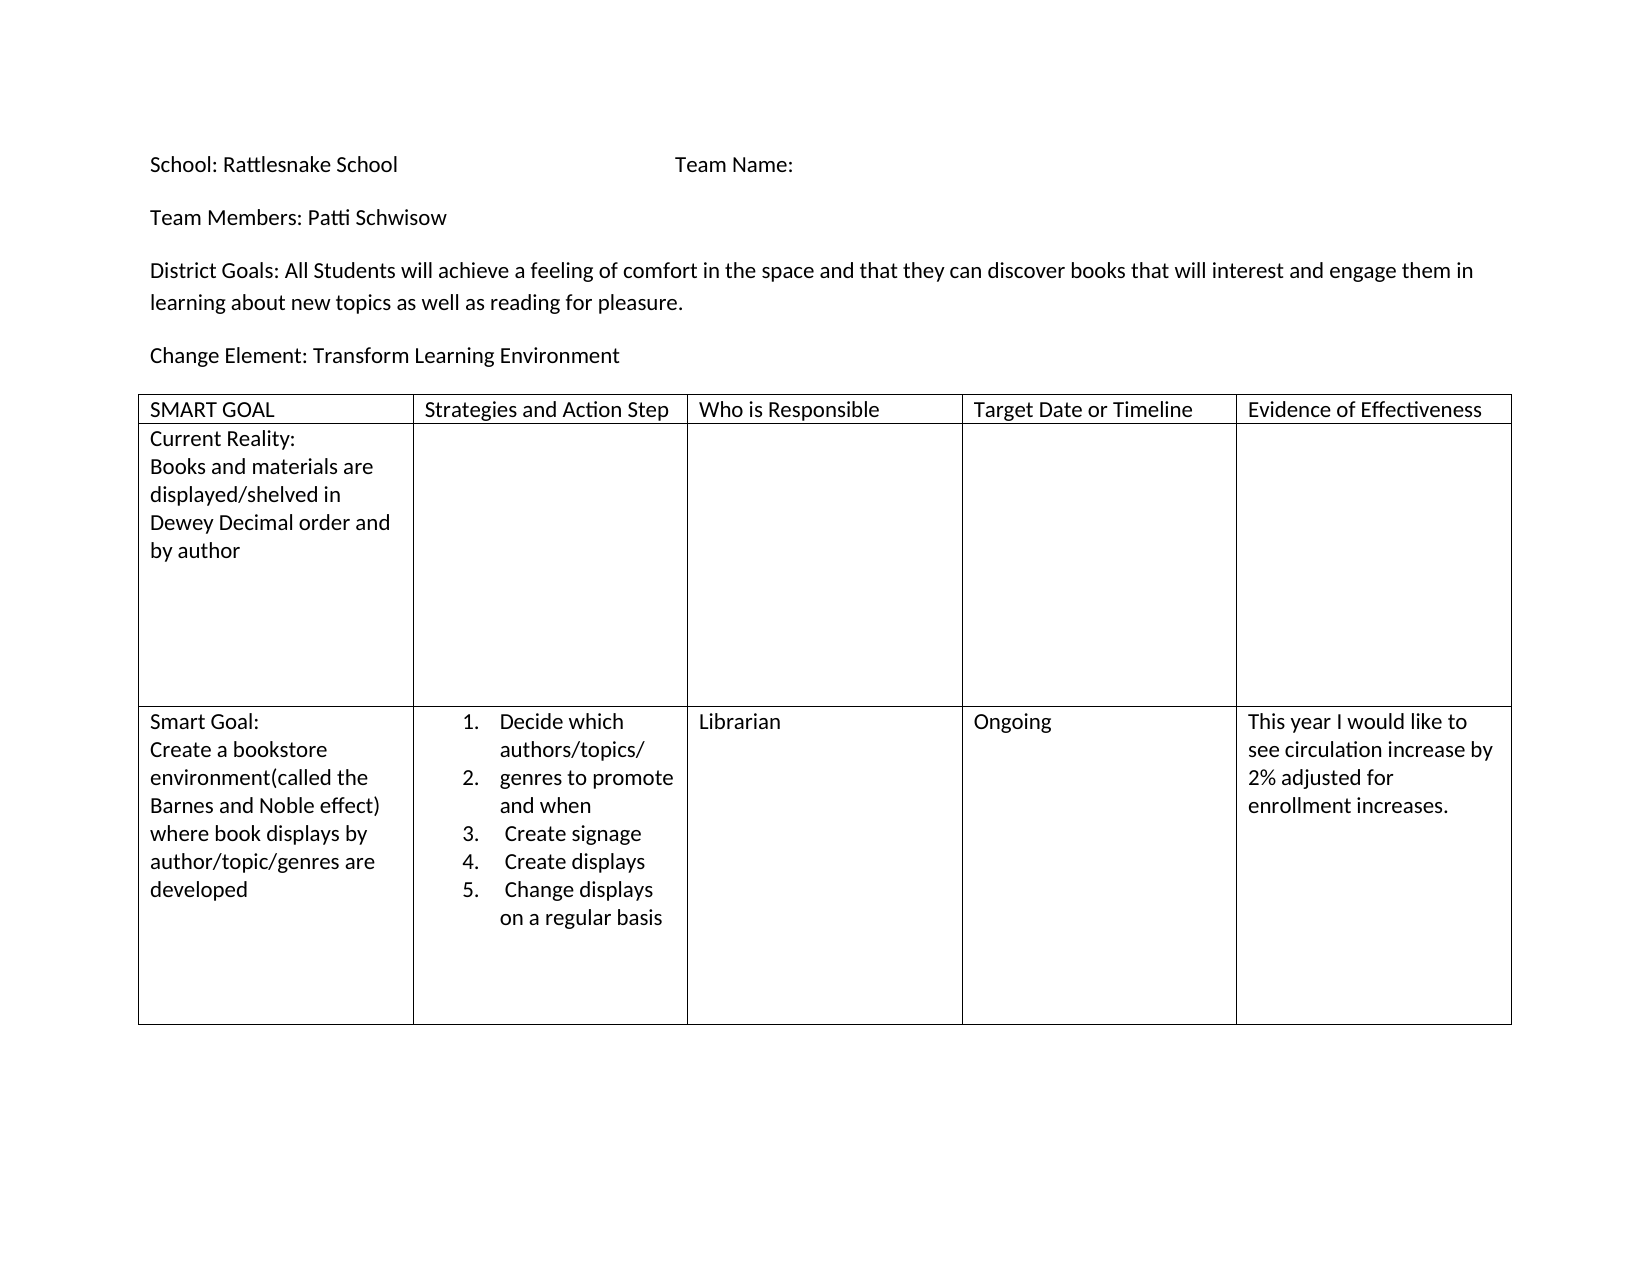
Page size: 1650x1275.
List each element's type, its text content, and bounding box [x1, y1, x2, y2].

text School: Rattlesnake School Team Name: [150, 150, 1500, 178]
text District Goals: All Students will achieve a feeling of comfort in the space and that they can discover books that will interest and engage them in learning about new topics as well as reading for pleasure. [150, 256, 1500, 316]
table_header Who is Responsible [688, 395, 962, 423]
text Change Element: Transform Learning Environment [150, 341, 1500, 369]
table_cell Decide which authors/topics/ genres to promote and when Create signage Create displays Change displays on a regular basis [414, 707, 687, 1024]
table_header Target Date or Timeline [963, 395, 1236, 423]
table_cell This year I would like to see circulation increase by 2% adjusted for enrollment increases. [1237, 707, 1511, 1024]
table_cell Librarian [688, 707, 962, 1024]
table_header Evidence of Effectiveness [1237, 395, 1511, 423]
table_cell Smart Goal: Create a bookstore environment(called the Barnes and Noble effect) where book displays by author/topic/genres are developed [139, 707, 413, 1024]
table_cell [963, 424, 1236, 706]
table_cell Current Reality: Books and materials are displayed/shelved in Dewey Decimal order and by author [139, 424, 413, 706]
table_cell [414, 424, 687, 706]
table_cell Ongoing [963, 707, 1236, 1024]
table_header Strategies and Action Step [414, 395, 687, 423]
table_cell [688, 424, 962, 706]
table_header SMART GOAL [139, 395, 413, 423]
table_cell [1237, 424, 1511, 706]
text Team Members: Patti Schwisow [150, 203, 1500, 231]
